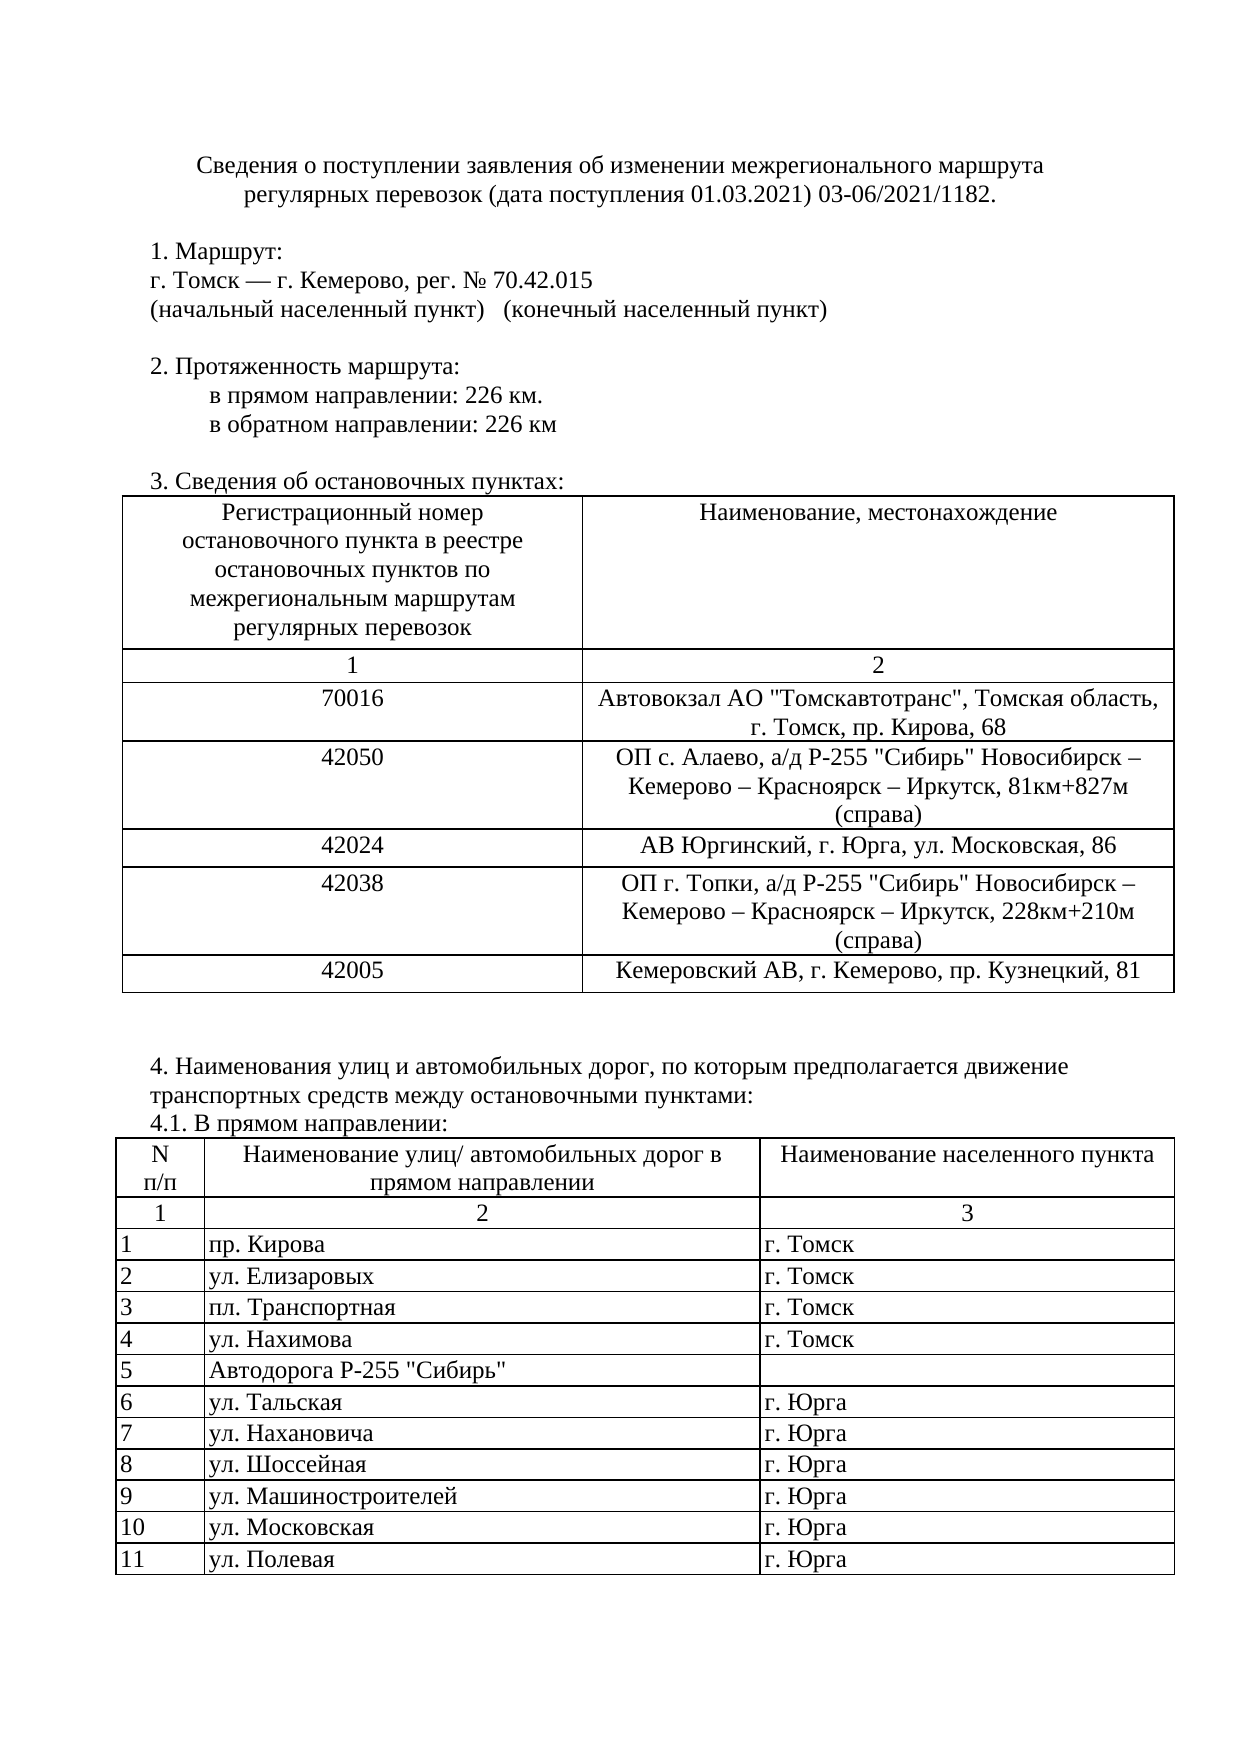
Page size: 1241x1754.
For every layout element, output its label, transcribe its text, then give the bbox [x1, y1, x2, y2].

table_cell ул. Тальская [205, 1387, 759, 1416]
table_cell 42005 [123, 956, 582, 992]
text 4.1. В прямом направлении: [150, 1108, 1090, 1137]
table_cell 70016 [123, 683, 582, 740]
table_cell ОП с. Алаево, а/д Р-255 "Сибирь" Новосибирск – Кемерово – Красноярск – Иркутск, 81км+827м (справа) [583, 742, 1173, 828]
table_cell ОП г. Топки, а/д Р-255 "Сибирь" Новосибирск – Кемерово – Красноярск – Иркутск, 228км+210м (справа) [583, 868, 1173, 954]
table_cell г. Юрга [761, 1387, 1174, 1416]
table_cell г. Томск [761, 1292, 1174, 1322]
table_cell 1 [123, 650, 582, 681]
table_cell АВ Юргинский, г. Юрга, ул. Московская, 86 [583, 830, 1173, 866]
table_cell Автовокзал АО "Томскавтотранс", Томская область, г. Томск, пр. Кирова, 68 [583, 683, 1173, 740]
text в прямом направлении: 226 км. [150, 380, 1090, 409]
table_cell 2 [583, 650, 1173, 681]
table_cell г. Юрга [761, 1450, 1174, 1479]
table_cell 42050 [123, 742, 582, 828]
table_cell ул. Елизаровых [205, 1261, 759, 1291]
table_cell 7 [117, 1418, 204, 1448]
table_cell [761, 1355, 1174, 1385]
table_cell ул. Машиностроителей [205, 1481, 759, 1511]
table_cell 10 [117, 1512, 204, 1542]
table_cell г. Юрга [761, 1481, 1174, 1511]
table_cell 6 [117, 1387, 204, 1416]
table_cell 3 [761, 1198, 1174, 1228]
table_cell 9 [117, 1481, 204, 1511]
table_header N п/п [117, 1139, 204, 1196]
table_cell 5 [117, 1355, 204, 1385]
table_cell 42024 [123, 830, 582, 866]
table_cell 8 [117, 1450, 204, 1479]
table_cell 1 [117, 1229, 204, 1259]
table_header Наименование улиц/ автомобильных дорог в прямом направлении [205, 1139, 759, 1196]
table_header Наименование населенного пункта [761, 1139, 1174, 1196]
table_cell пр. Кирова [205, 1229, 759, 1259]
text 3. Сведения об остановочных пунктах: [150, 466, 1090, 495]
table_cell 4 [117, 1324, 204, 1353]
table_header Регистрационный номер остановочного пункта в реестре остановочных пунктов по межрегиональным маршрутам регулярных перевозок [123, 497, 582, 648]
text Сведения о поступлении заявления об изменении межрегионального маршрута регулярных перевозок (дата поступления 01.03.2021) 03-06/2021/1182. [150, 150, 1090, 207]
table_cell г. Томск [761, 1229, 1174, 1259]
table_cell ул. Нахановича [205, 1418, 759, 1448]
table_cell ул. Нахимова [205, 1324, 759, 1353]
table_cell 3 [117, 1292, 204, 1322]
table_cell Автодорога Р-255 "Сибирь" [205, 1355, 759, 1385]
table_cell ул. Московская [205, 1512, 759, 1542]
text 1. Маршрут: [150, 236, 1090, 265]
table_cell Кемеровский АВ, г. Кемерово, пр. Кузнецкий, 81 [583, 956, 1173, 992]
text в обратном направлении: 226 км [150, 409, 1090, 437]
table_cell г. Томск [761, 1324, 1174, 1353]
table_cell 42038 [123, 868, 582, 954]
table_cell 11 [117, 1544, 204, 1574]
text 2. Протяженность маршрута: [150, 351, 1090, 380]
table_cell пл. Транспортная [205, 1292, 759, 1322]
table_cell г. Юрга [761, 1544, 1174, 1574]
table_cell г. Юрга [761, 1512, 1174, 1542]
table_header Наименование, местонахождение [583, 497, 1173, 648]
table_cell 1 [117, 1198, 204, 1228]
table_cell ул. Полевая [205, 1544, 759, 1574]
table_cell 2 [117, 1261, 204, 1291]
table_cell ул. Шоссейная [205, 1450, 759, 1479]
table_cell г. Томск [761, 1261, 1174, 1291]
text г. Томск — г. Кемерово, рег. № 70.42.015 [150, 265, 1090, 294]
table_cell 2 [205, 1198, 759, 1228]
text (начальный населенный пункт) (конечный населенный пункт) [150, 294, 1090, 322]
table_cell г. Юрга [761, 1418, 1174, 1448]
text 4. Наименования улиц и автомобильных дорог, по которым предполагается движение транспортных средств между остановочными пунктами: [150, 1051, 1090, 1108]
